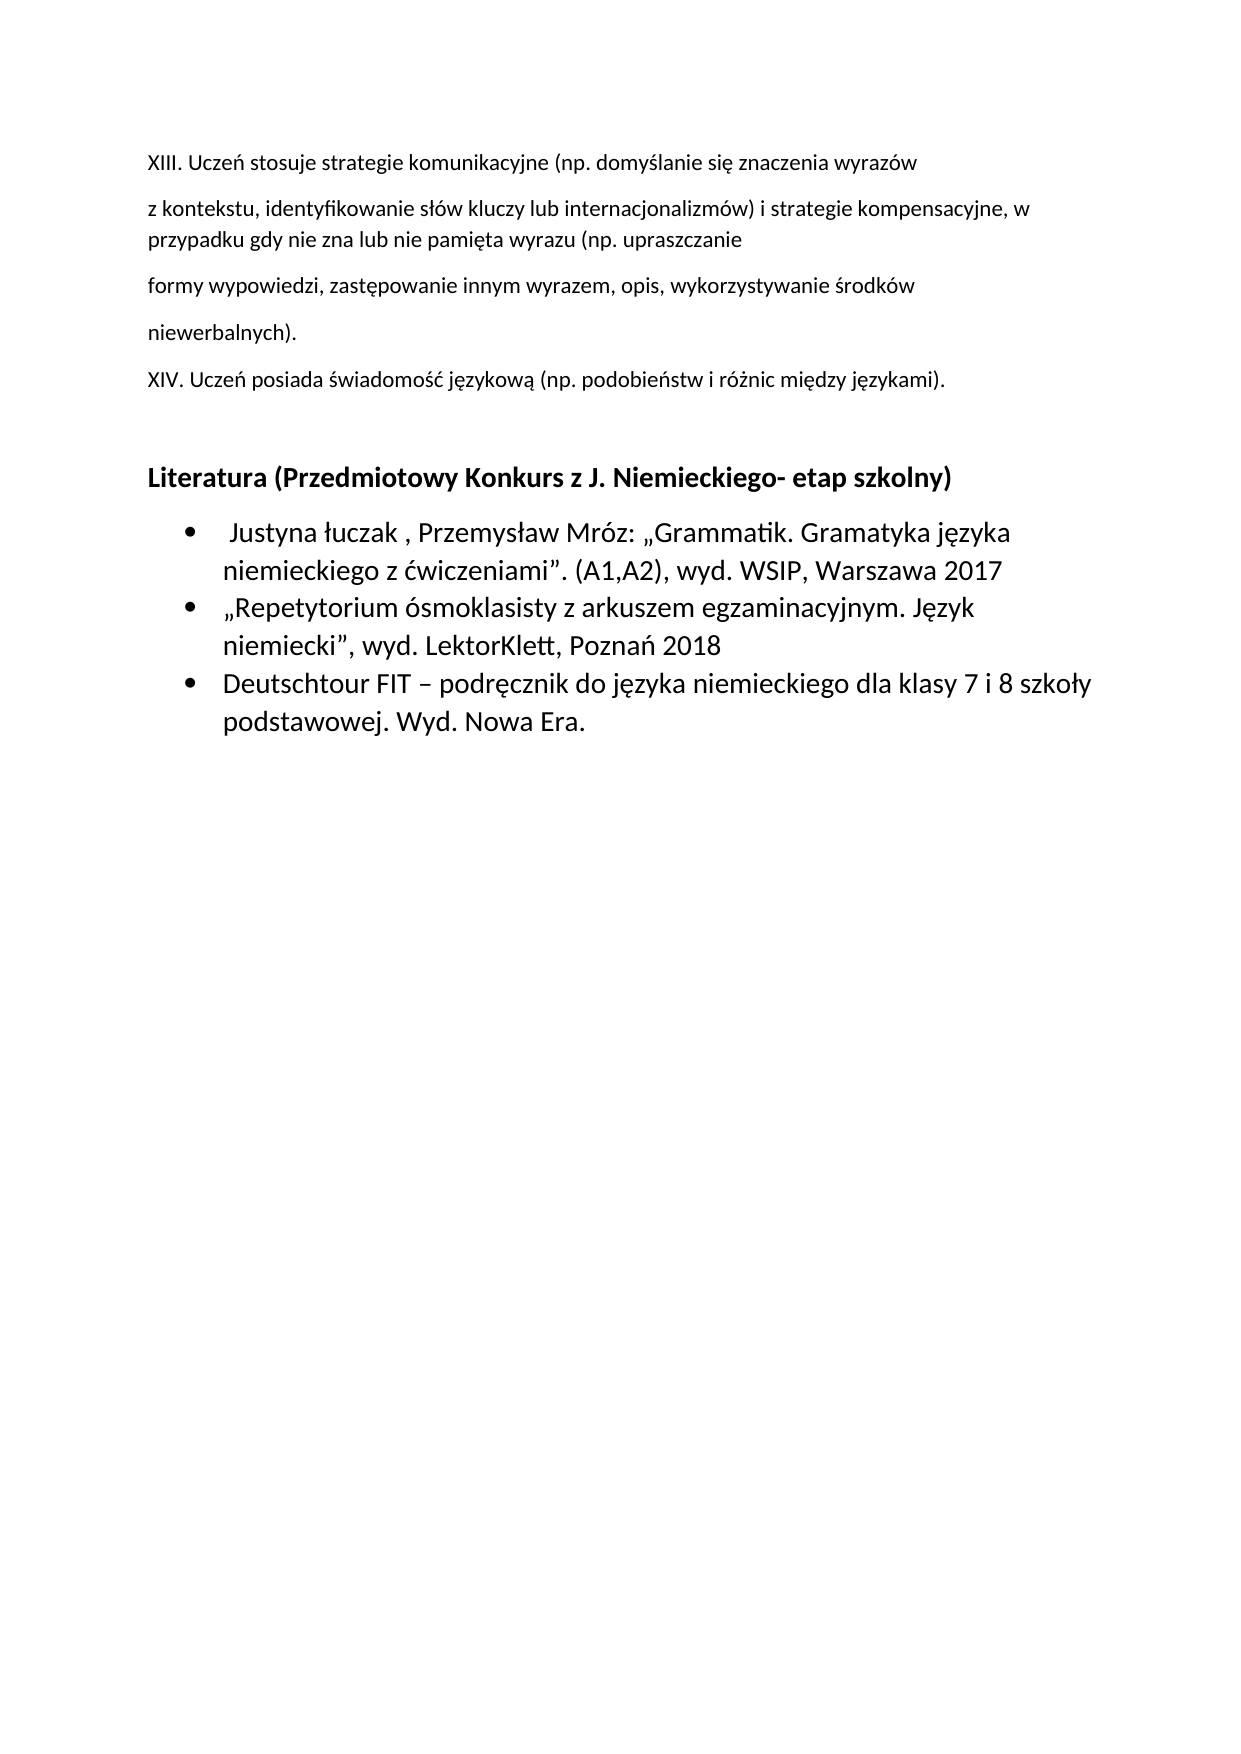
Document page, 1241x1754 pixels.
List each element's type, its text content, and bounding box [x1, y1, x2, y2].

text z kontekstu, identyfikowanie słów kluczy lub internacjonalizmów) i strategie kompensacyjne, w przypadku gdy nie zna lub nie pamięta wyrazu (np. upraszczanie [148, 194, 1093, 253]
text niewerbalnych). [148, 318, 1093, 346]
text XIV. Uczeń posiada świadomość językową (np. podobieństw i różnic między językami). [148, 365, 1093, 393]
list „Repetytorium ósmoklasisty z arkuszem egzaminacyjnym. Język niemiecki”, wyd. LektorKlett, Poznań 2018 [185, 589, 1093, 663]
text XIII. Uczeń stosuje strategie komunikacyjne (np. domyślanie się znaczenia wyrazów [148, 148, 1093, 176]
text formy wypowiedzi, zastępowanie innym wyrazem, opis, wykorzystywanie środków [148, 272, 1093, 299]
list Deutschtour FIT – podręcznik do języka niemieckiego dla klasy 7 i 8 szkoły podstawowej. Wyd. Nowa Era. [185, 665, 1093, 738]
text Literatura (Przedmiotowy Konkurs z J. Niemieckiego- etap szkolny) [148, 459, 1093, 495]
list Justyna łuczak , Przemysław Mróz: „Grammatik. Gramatyka języka niemieckiego z ćwiczeniami”. (A1,A2), wyd. WSIP, Warszawa 2017 [185, 514, 1093, 587]
